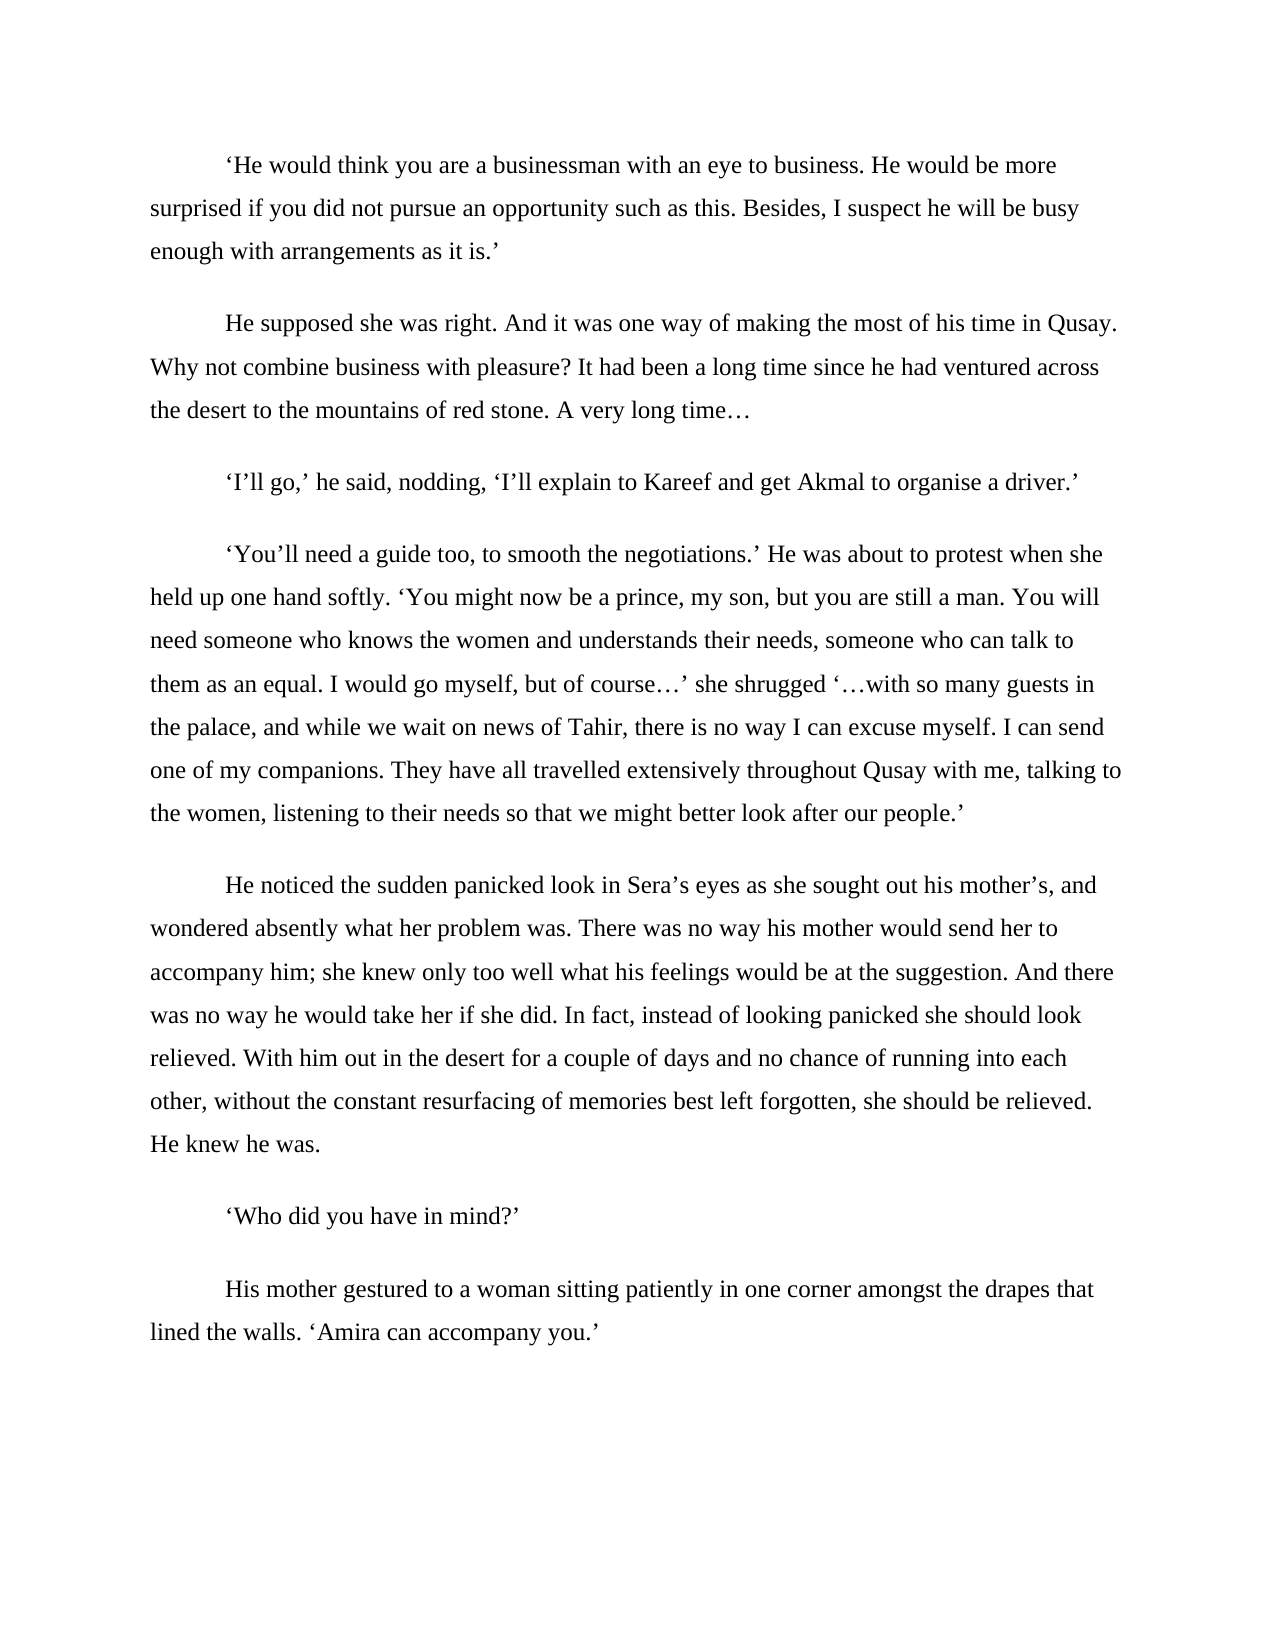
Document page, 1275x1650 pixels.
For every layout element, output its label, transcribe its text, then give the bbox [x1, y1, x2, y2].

text He supposed she was right. And it was one way of making the most of his time in Qusay. Why not combine business with pleasure? It had been a long time since he had ventured across the desert to the mountains of red stone. A very long time… [150, 308, 1125, 423]
text ‘He would think you are a businessman with an eye to business. He would be more surprised if you did not pursue an opportunity such as this. Besides, I suspect he will be busy enough with arrangements as it is.’ [150, 150, 1125, 265]
text His mother gestured to a woman sitting patiently in one corner amongst the drapes that lined the walls. ‘Amira can accompany you.’ [150, 1274, 1125, 1346]
text ‘I’ll go,’ he said, nodding, ‘I’ll explain to Kareef and get Akmal to organise a driver.’ [150, 467, 1125, 496]
text He noticed the sudden panicked look in Sera’s eyes as she sought out his mother’s, and wondered absently what her problem was. There was no way his mother would send her to accompany him; she knew only too well what his feelings would be at the suggestion. And there was no way he would take her if she did. In fact, instead of looking panicked she should look relieved. With him out in the desert for a couple of days and no chance of running into each other, without the constant resurfacing of memories best left forgotten, she should be relieved. He knew he was. [150, 870, 1125, 1158]
text ‘Who did you have in mind?’ [150, 1201, 1125, 1230]
text ‘You’ll need a guide too, to smooth the negotiations.’ He was about to protest when she held up one hand softly. ‘You might now be a prince, my son, but you are still a man. You will need someone who knows the women and understands their needs, someone who can talk to them as an equal. I would go myself, but of course…’ she shrugged ‘…with so many guests in the palace, and while we wait on news of Tahir, there is no way I can excuse myself. I can send one of my companions. They have all travelled extensively throughout Qusay with me, talking to the women, listening to their needs so that we might better look after our people.’ [150, 539, 1125, 827]
